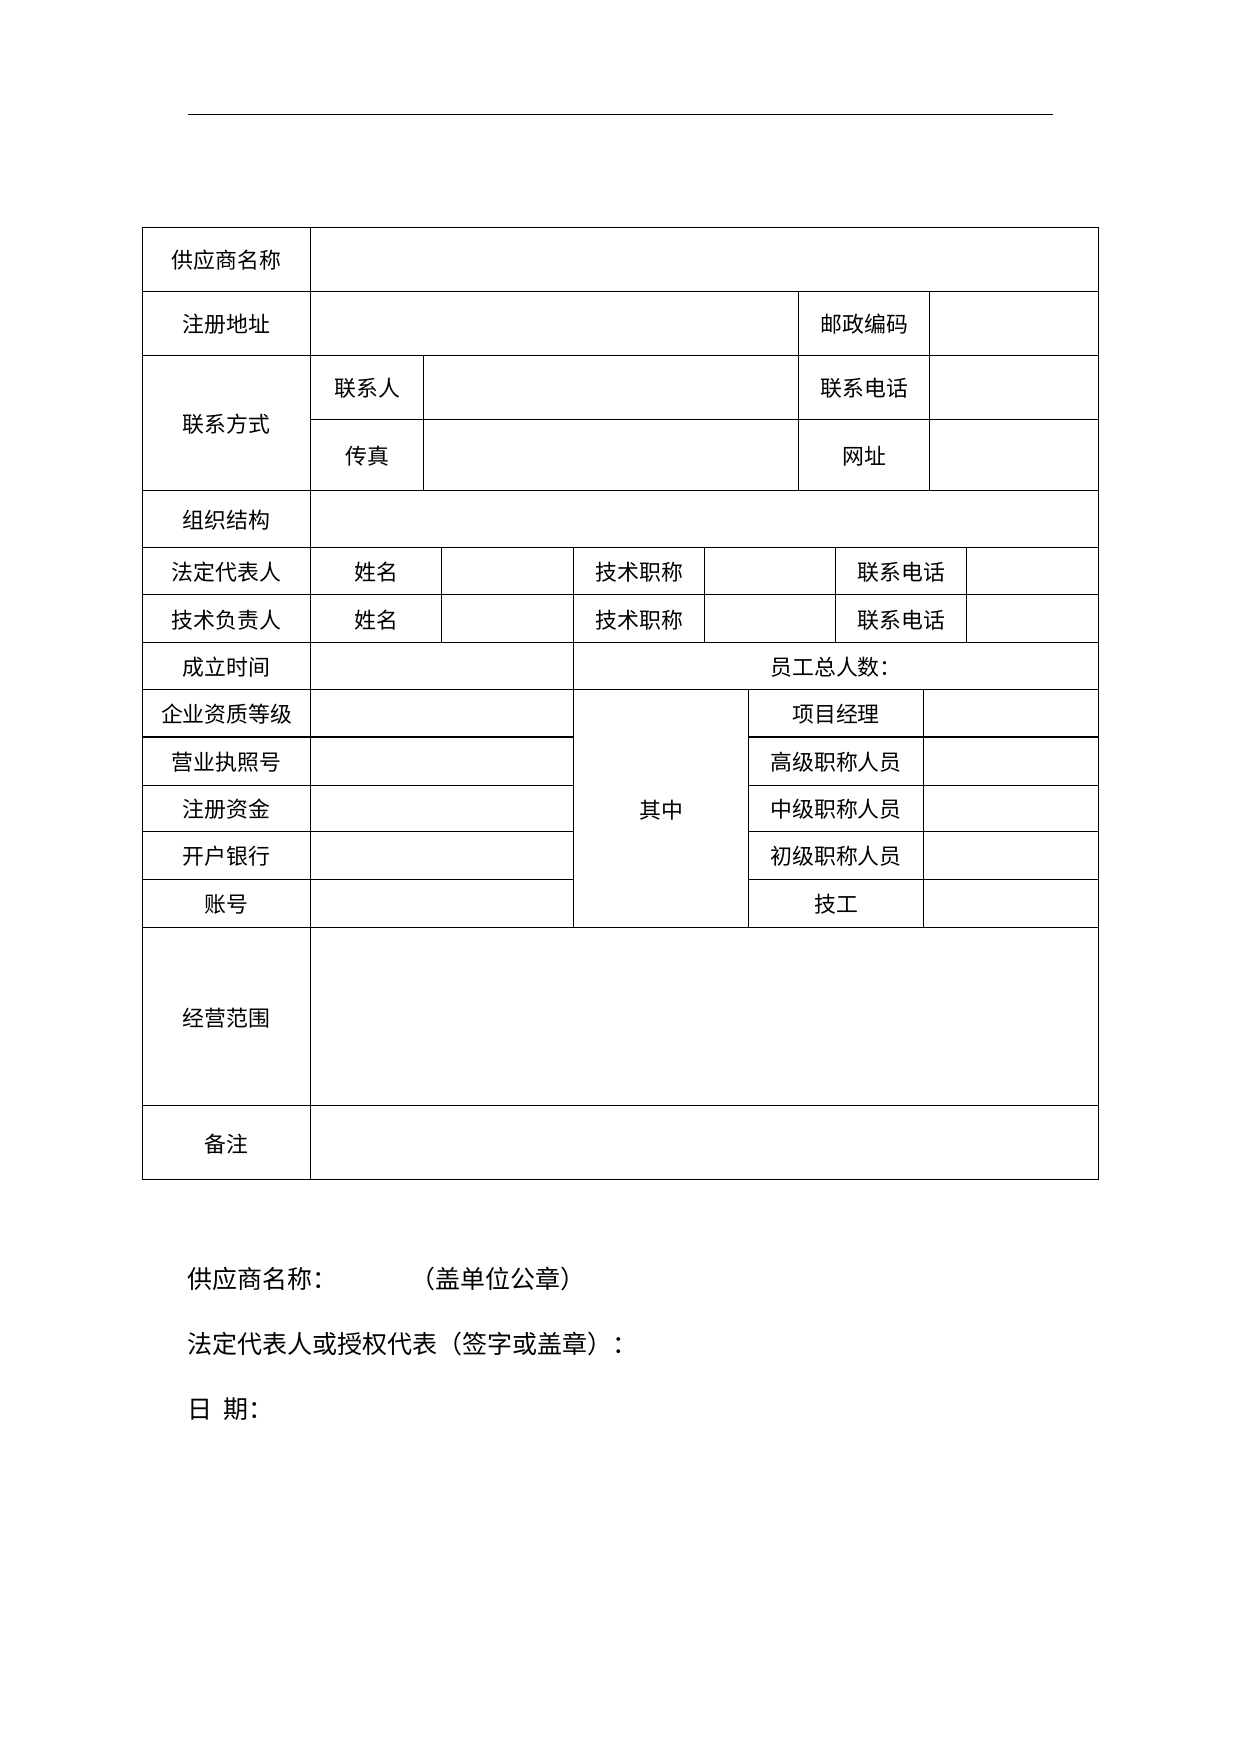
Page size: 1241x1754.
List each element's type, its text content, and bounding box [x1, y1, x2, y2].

table_cell 传真 [311, 420, 423, 490]
table_cell 网址 [799, 420, 929, 490]
table_cell [311, 491, 1098, 547]
table_cell [311, 832, 573, 878]
table_cell [311, 786, 573, 831]
table_cell [311, 880, 573, 927]
table_cell 联系电话 [836, 595, 966, 642]
table_cell 姓名 [311, 548, 441, 594]
table_cell 项目经理 [749, 690, 923, 736]
table_cell 账号 [143, 880, 310, 927]
text 供应商名称： （盖单位公章） [187, 1245, 1053, 1310]
table_cell [967, 548, 1098, 594]
table_cell [930, 292, 1098, 355]
table_cell 员工总人数： [574, 643, 1098, 689]
table_cell 其中 [574, 690, 748, 927]
table_cell 初级职称人员 [749, 832, 923, 878]
table_cell [311, 928, 1098, 1104]
table_cell 联系方式 [143, 356, 310, 490]
table_cell 姓名 [311, 595, 441, 642]
table_cell 成立时间 [143, 643, 310, 689]
table_cell 高级职称人员 [749, 738, 923, 784]
table_cell 营业执照号 [143, 738, 310, 784]
table_header 供应商名称 [143, 228, 310, 291]
table_cell 联系电话 [836, 548, 966, 594]
table_cell 联系电话 [799, 356, 929, 419]
table_cell 技术职称 [574, 548, 704, 594]
text 法定代表人或授权代表（签字或盖章）： [187, 1310, 1053, 1375]
table_cell 联系人 [311, 356, 423, 419]
table_cell 注册资金 [143, 786, 310, 831]
table_cell [311, 1106, 1098, 1179]
table_cell 开户银行 [143, 832, 310, 878]
table_cell [705, 595, 835, 642]
table_cell 技术职称 [574, 595, 704, 642]
text 日 期： [187, 1375, 1053, 1440]
table_cell [311, 738, 573, 784]
table_cell [924, 880, 1098, 927]
table_cell 中级职称人员 [749, 786, 923, 831]
table_cell [924, 832, 1098, 878]
table_cell [424, 356, 798, 419]
table_cell 注册地址 [143, 292, 310, 355]
table_cell [705, 548, 835, 594]
table_cell [930, 356, 1098, 419]
table_cell [924, 786, 1098, 831]
table_cell 经营范围 [143, 928, 310, 1104]
table_cell [442, 548, 573, 594]
table_cell 邮政编码 [799, 292, 929, 355]
table_cell 法定代表人 [143, 548, 310, 594]
table_cell [924, 690, 1098, 736]
table_header [311, 228, 1098, 291]
table_cell [311, 292, 798, 355]
table_cell 组织结构 [143, 491, 310, 547]
table_cell [311, 643, 573, 689]
table_cell 企业资质等级 [143, 690, 310, 736]
table_cell [967, 595, 1098, 642]
table_cell [930, 420, 1098, 490]
table_cell 备注 [143, 1106, 310, 1179]
table_cell [311, 690, 573, 736]
table_cell 技术负责人 [143, 595, 310, 642]
table_cell [424, 420, 798, 490]
table_cell 技工 [749, 880, 923, 927]
table_cell [442, 595, 573, 642]
table_cell [924, 738, 1098, 784]
